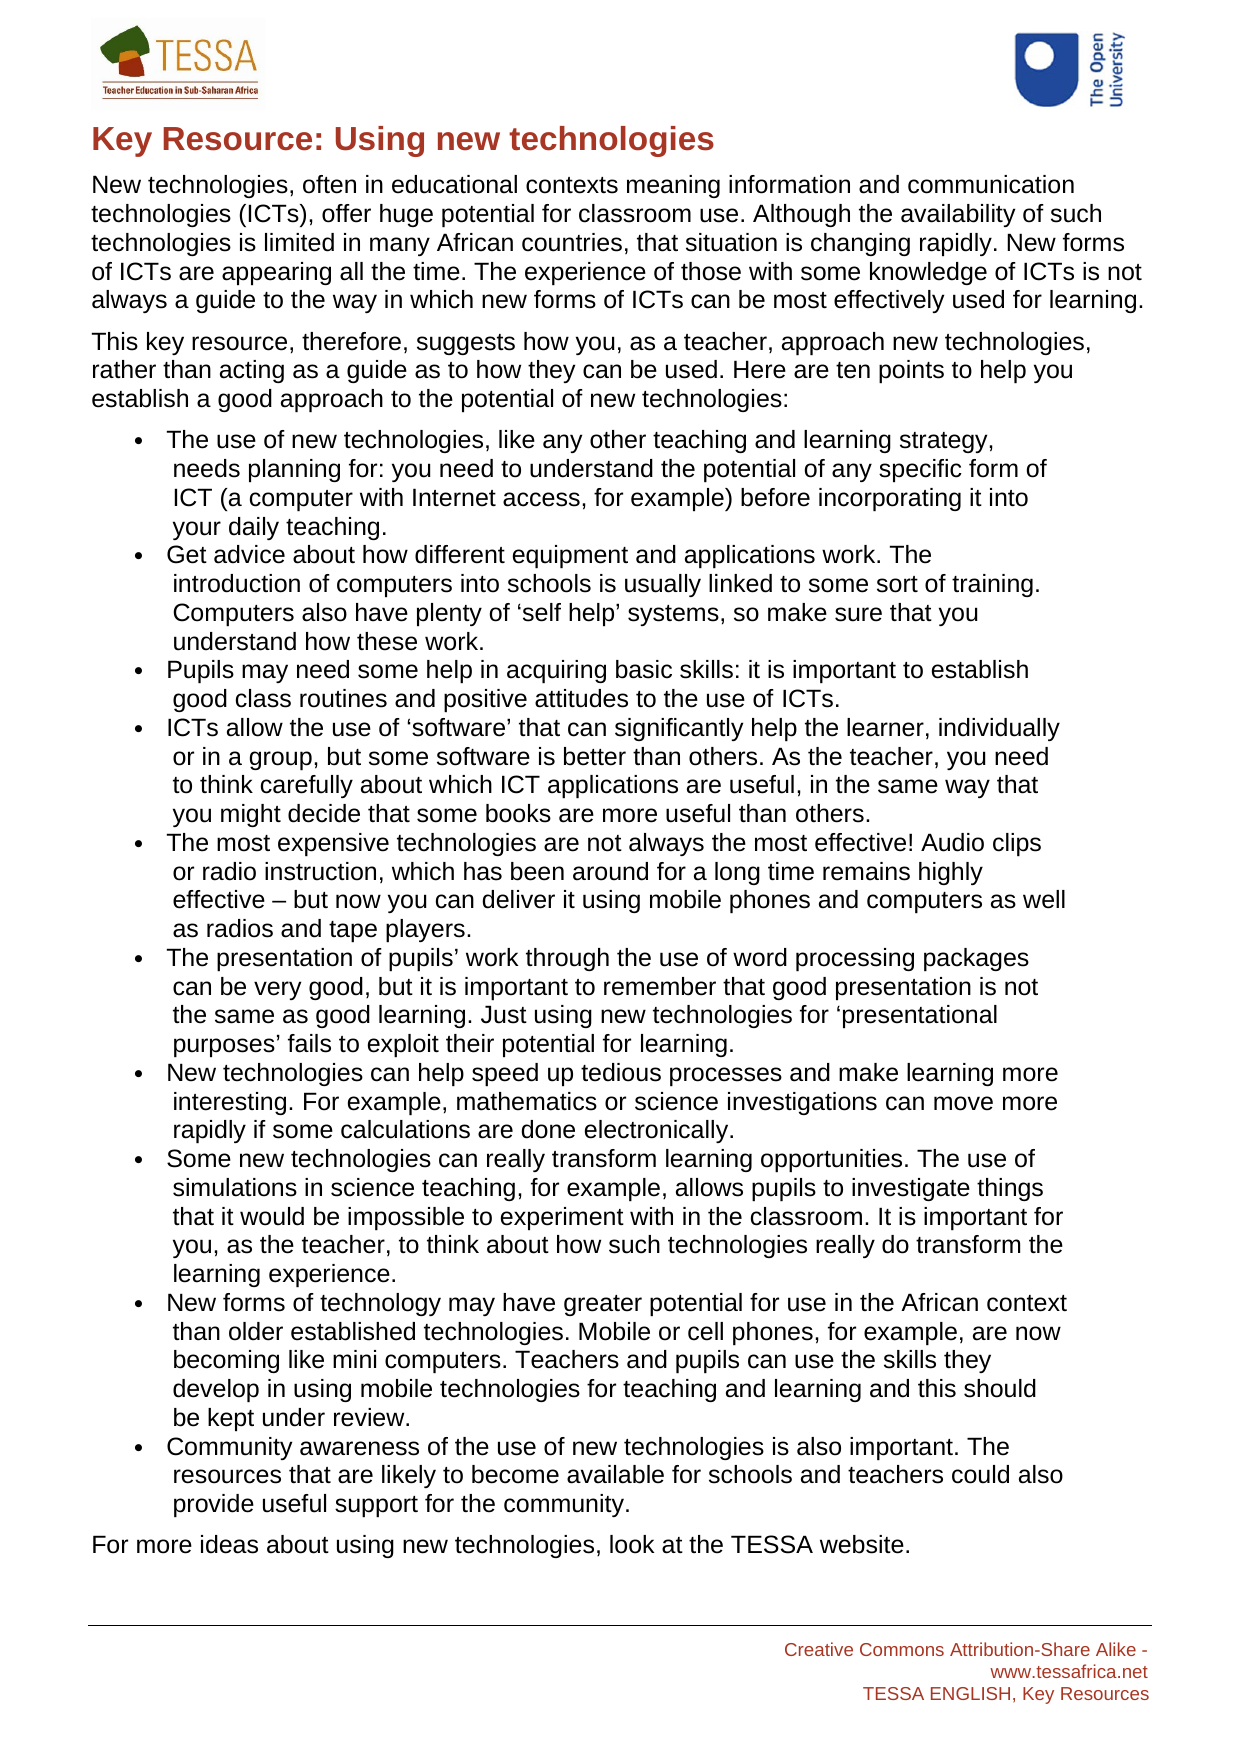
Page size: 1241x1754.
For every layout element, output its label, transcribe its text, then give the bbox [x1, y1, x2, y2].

list Some new technologies can really transform learning opportunities. The use of simulations in science teaching, for example, allows pupils to investigate things that it would be impossible to experiment with in the classroom. It is important for you, as the teacher, to think about how such technologies really do transform the learning experience. [135, 1144, 1065, 1288]
list The presentation of pupils’ work through the use of word processing packages can be very good, but it is important to remember that good presentation is not the same as good learning. Just using new technologies for ‘presentational purposes’ fails to exploit their potential for learning. [135, 943, 1040, 1058]
list Community awareness of the use of new technologies is also important. The resources that are likely to become available for schools and teachers could also provide useful support for the community. [135, 1432, 1065, 1518]
list Get advice about how different equipment and applications work. The introduction of computers into schools is usually linked to some sort of training. Computers also have plenty of ‘self help’ systems, so make sure that you understand how these work. [135, 540, 1043, 655]
list The most expensive technologies are not always the most effective! Audio clips or radio instruction, which has been around for a long time remains highly effective – but now you can deliver it using mobile phones and computers as well as radios and tape players. [135, 828, 1068, 943]
picture [91, 18, 267, 110]
list New forms of technology may have greater potential for use in the African context than older established technologies. Mobile or cell phones, for example, are now becoming like mini computers. Teachers and pupils can use the skills they develop in using mobile technologies for teaching and learning and this should be kept under review. [135, 1288, 1068, 1432]
list Pupils may need some help in acquiring basic skills: it is important to establish good class routines and positive attitudes to the use of ICTs. [135, 655, 1031, 713]
text This key resource, therefore, suggests how you, as a teacher, approach new technologies, rather than acting as a guide as to how they can be used. Here are ten points to help you establish a good approach to the potential of new technologies: [91, 326, 1094, 413]
text For more ideas about using new technologies, look at the TESSA website. [91, 1530, 1157, 1559]
picture [1013, 31, 1128, 110]
list New technologies can help speed up tedious processes and make learning more interesting. For example, mathematics or science investigations can move more rapidly if some calculations are done electronically. [135, 1058, 1060, 1144]
text Key Resource: Using new technologies [91, 119, 1157, 158]
text New technologies, often in educational contexts meaning information and communication technologies (ICTs), offer huge potential for classroom use. Although the availability of such technologies is limited in many African countries, that situation is changing rapidly. New forms of ICTs are appearing all the time. The experience of those with some knowledge of ICTs is not always a guide to the way in which new forms of ICTs can be most effectively used for learning. [91, 170, 1147, 314]
list ICTs allow the use of ‘software’ that can significantly help the learner, individually or in a group, but some software is better than others. As the teacher, you need to think carefully about which ICT applications are useful, in the same way that you might decide that some books are more useful than others. [135, 713, 1061, 828]
list The use of new technologies, like any other teaching and learning strategy, needs planning for: you need to understand the potential of any specific form of ICT (a computer with Internet access, for example) before incorporating it into your daily teaching. [135, 425, 1048, 540]
